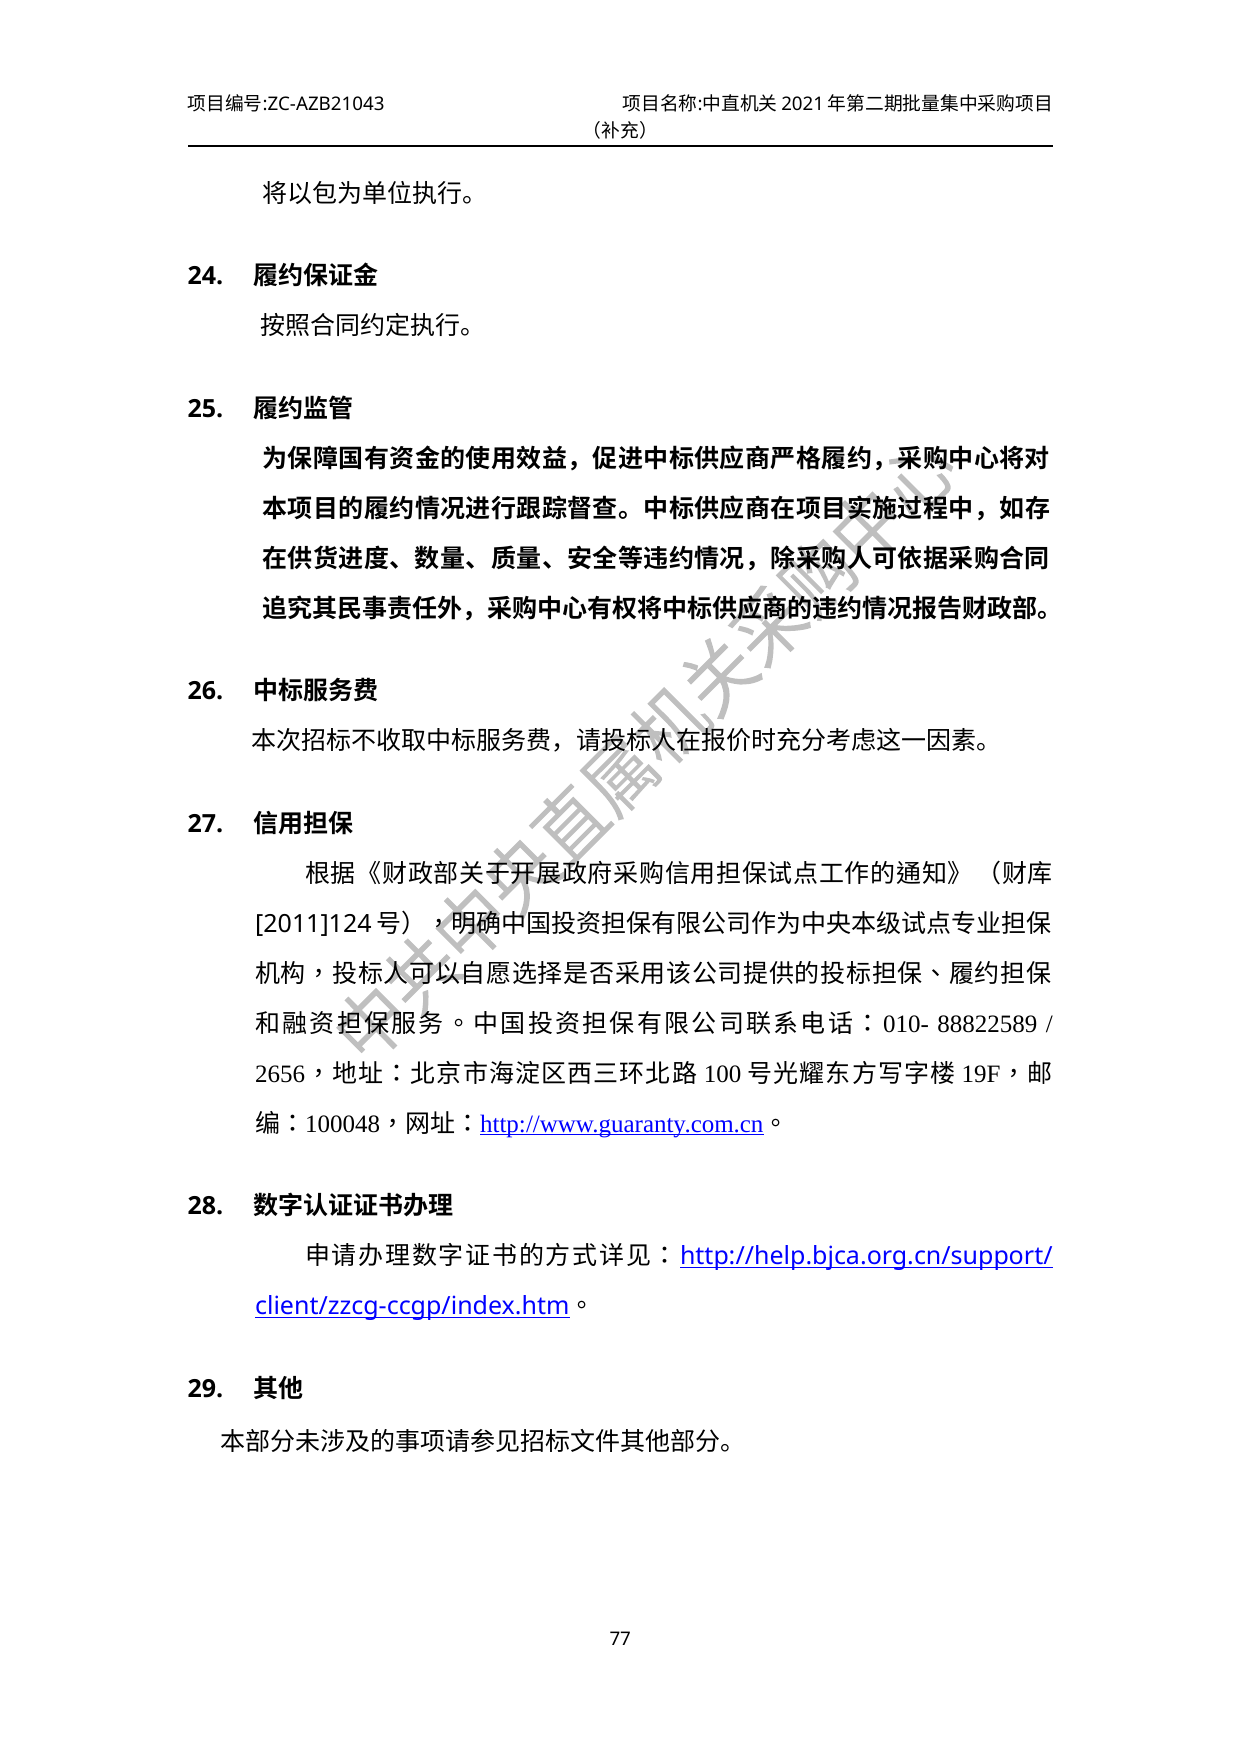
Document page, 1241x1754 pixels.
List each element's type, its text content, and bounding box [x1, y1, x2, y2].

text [262, 162, 1053, 212]
list 履约监管 [187, 377, 1053, 427]
list 中标服务费 [187, 659, 1053, 709]
list 其他 [187, 1357, 1053, 1407]
list 信用担保 [187, 792, 1053, 842]
text 为保障国有资金的使用效益，促进中标供应商严格履约，采购中心将对本项目的履约情况进行跟踪督查。中标供应商在项目实施过程中，如存在供货进度、数量、质量、安全等违约情况，除采购人可依据采购合同追究其民事责任外，采购中心有权将中标供应商的违约情况报告财政部。 [262, 427, 1053, 627]
list 履约保证金 [187, 244, 1053, 294]
list 数字认证证书办理 [187, 1174, 1053, 1224]
text 申请办理数字证书的方式详见：http://help.bjca.org.cn/support/client/zzcg-ccgp/index.htm。 [255, 1224, 1053, 1324]
text 本部分未涉及的事项请参见招标文件其他部分。 [187, 1407, 1053, 1472]
text 本次招标不收取中标服务费，请投标人在报价时充分考虑这一因素。 [244, 709, 1053, 759]
text 按照合同约定执行。 [260, 294, 1053, 344]
text 根据《财政部关于开展政府采购信用担保试点工作的通知》（财库[2011]124号），明确中国投资担保有限公司作为中央本级试点专业担保机构，投标人可以自愿选择是否采用该公司提供的投标担保、履约担保和融资担保服务。中国投资担保有限公司联系电话：010- 88822589 / 2656，地址：北京市海淀区西三环北路100号光耀东方写字楼19F，邮编：100048，网址：http://www.guaranty.com.cn。 [255, 842, 1053, 1142]
